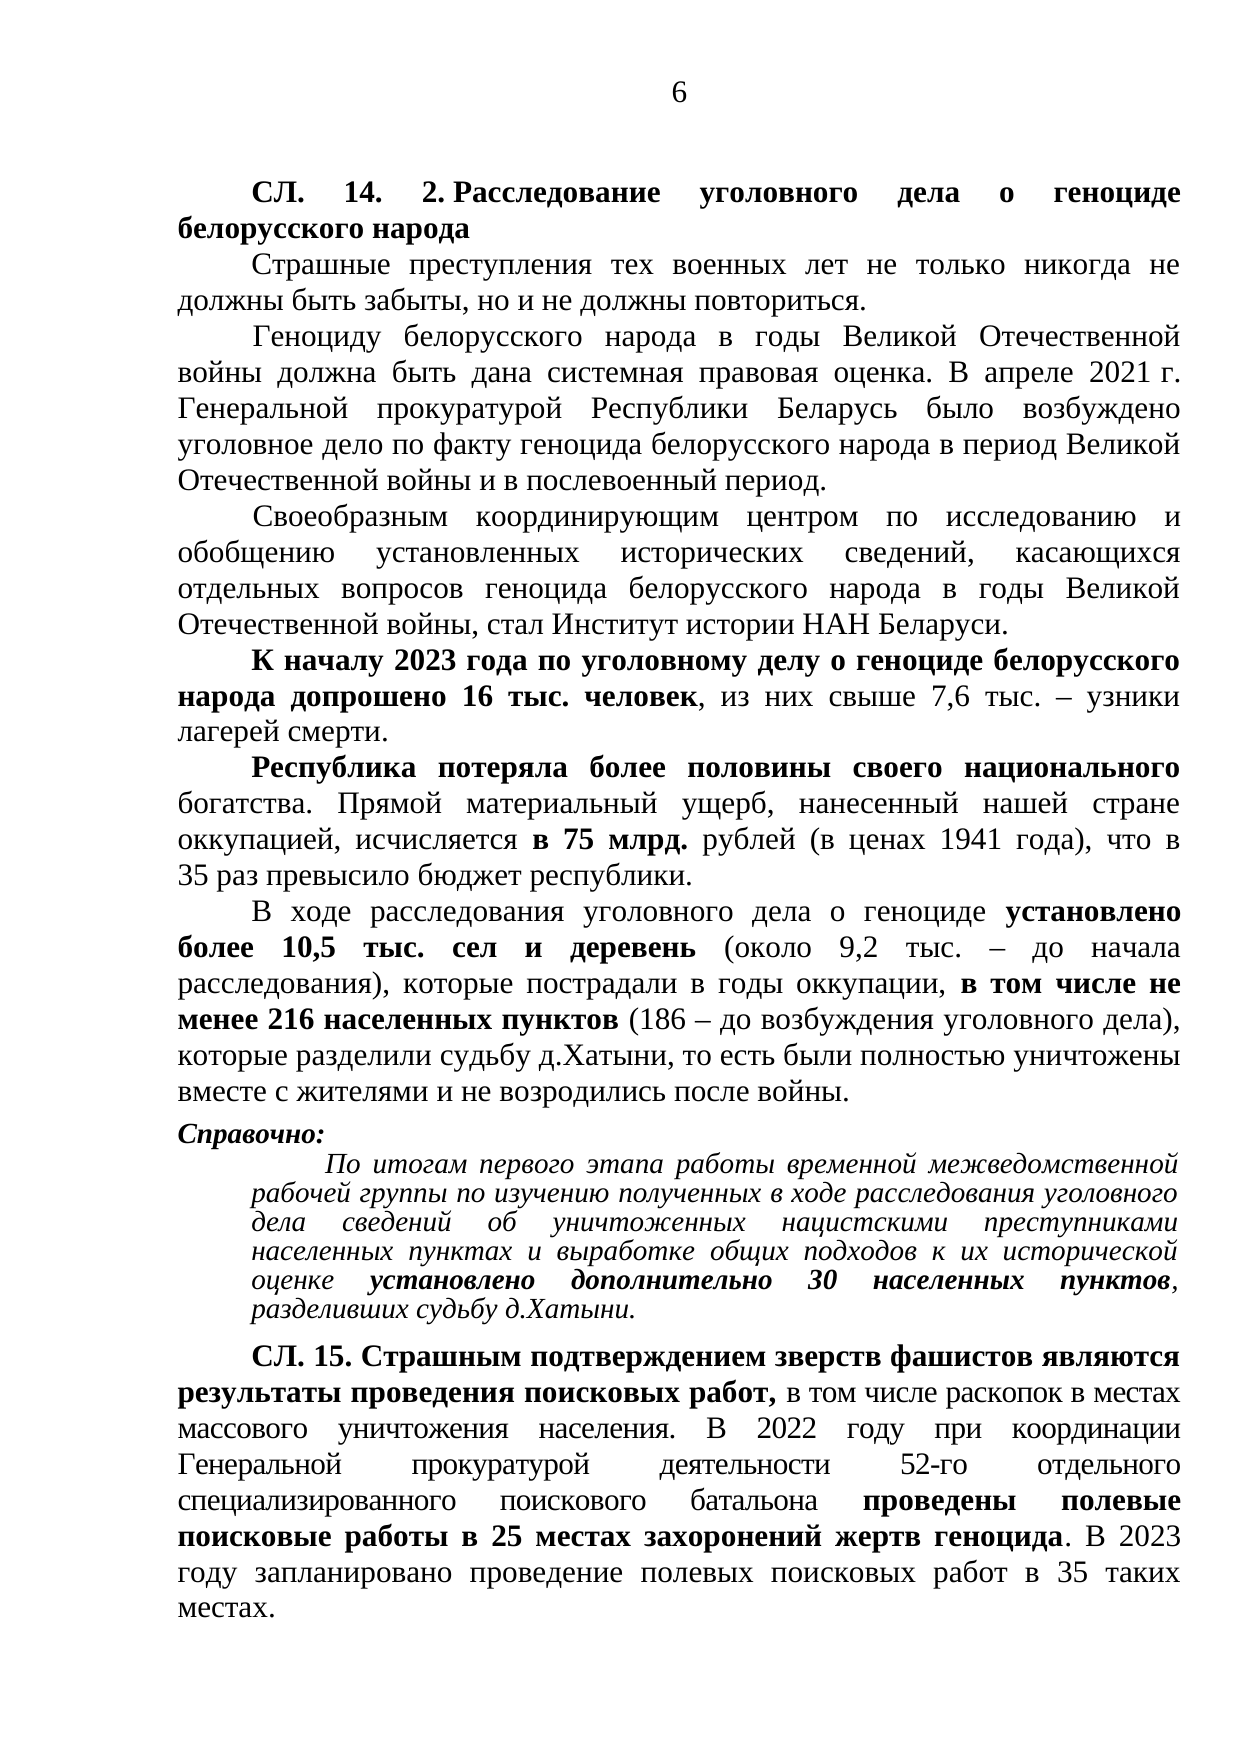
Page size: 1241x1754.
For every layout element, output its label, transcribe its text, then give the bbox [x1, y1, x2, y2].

text По итогам первого этапа работы временной межведомственной рабочей группы по изучению полученных в ходе расследования уголовного дела сведений об уничтоженных нацистскими преступниками населенных пунктах и выработке общих подходов к их исторической оценке установлено дополнительно 30 населенных пунктов, разделивших судьбу д.Хатыни. [251, 1150, 1181, 1325]
text Справочно: [177, 1121, 1181, 1150]
text СЛ. 14. 2. Расследование уголовного дела о геноциде белорусского народа [177, 174, 1181, 246]
text В ходе расследования уголовного дела о геноциде установлено более 10,5 тыс. сел и деревень (около 9,2 тыс. – до начала расследования), которые пострадали в годы оккупации, в том числе не менее 216 населенных пунктов (186 – до возбуждения уголовного дела), которые разделили судьбу д.Хатыни, то есть были полностью уничтожены вместе с жителями и не возродились после войны. [177, 892, 1181, 1108]
text Страшные преступления тех военных лет не только никогда не должны быть забыты, но и не должны повториться. [177, 246, 1181, 317]
text Геноциду белорусского народа в годы Великой Отечественной войны должна быть дана системная правовая оценка. В апреле 2021 г. Генеральной прокуратурой Республики Беларусь было возбуждено уголовное дело по факту геноцида белорусского народа в период Великой Отечественной войны и в послевоенный период. [177, 317, 1181, 497]
text Своеобразным координирующим центром по исследованию и обобщению установленных исторических сведений, касающихся отдельных вопросов геноцида белорусского народа в годы Великой Отечественной войны, стал Институт истории НАН Беларуси. [177, 497, 1181, 641]
text Республика потеряла более половины своего национального богатства. Прямой материальный ущерб, нанесенный нашей стране оккупацией, исчисляется в 75 млрд. рублей (в ценах 1941 года), что в 35 раз превысило бюджет республики. [177, 749, 1181, 892]
text К началу 2023 года по уголовному делу о геноциде белорусского народа допрошено 16 тыс. человек, из них свыше 7,6 тыс. – узники лагерей смерти. [177, 641, 1181, 749]
text СЛ. 15. Страшным подтверждением зверств фашистов являются результаты проведения поисковых работ, в том числе раскопок в местах массового уничтожения населения. В 2022 году при координации Генеральной прокуратурой деятельности 52-го отдельного специализированного поискового батальона проведены полевые поисковые работы в 25 местах захоронений жертв геноцида. В 2023 году запланировано проведение полевых поисковых работ в 35 таких местах. [177, 1337, 1181, 1625]
